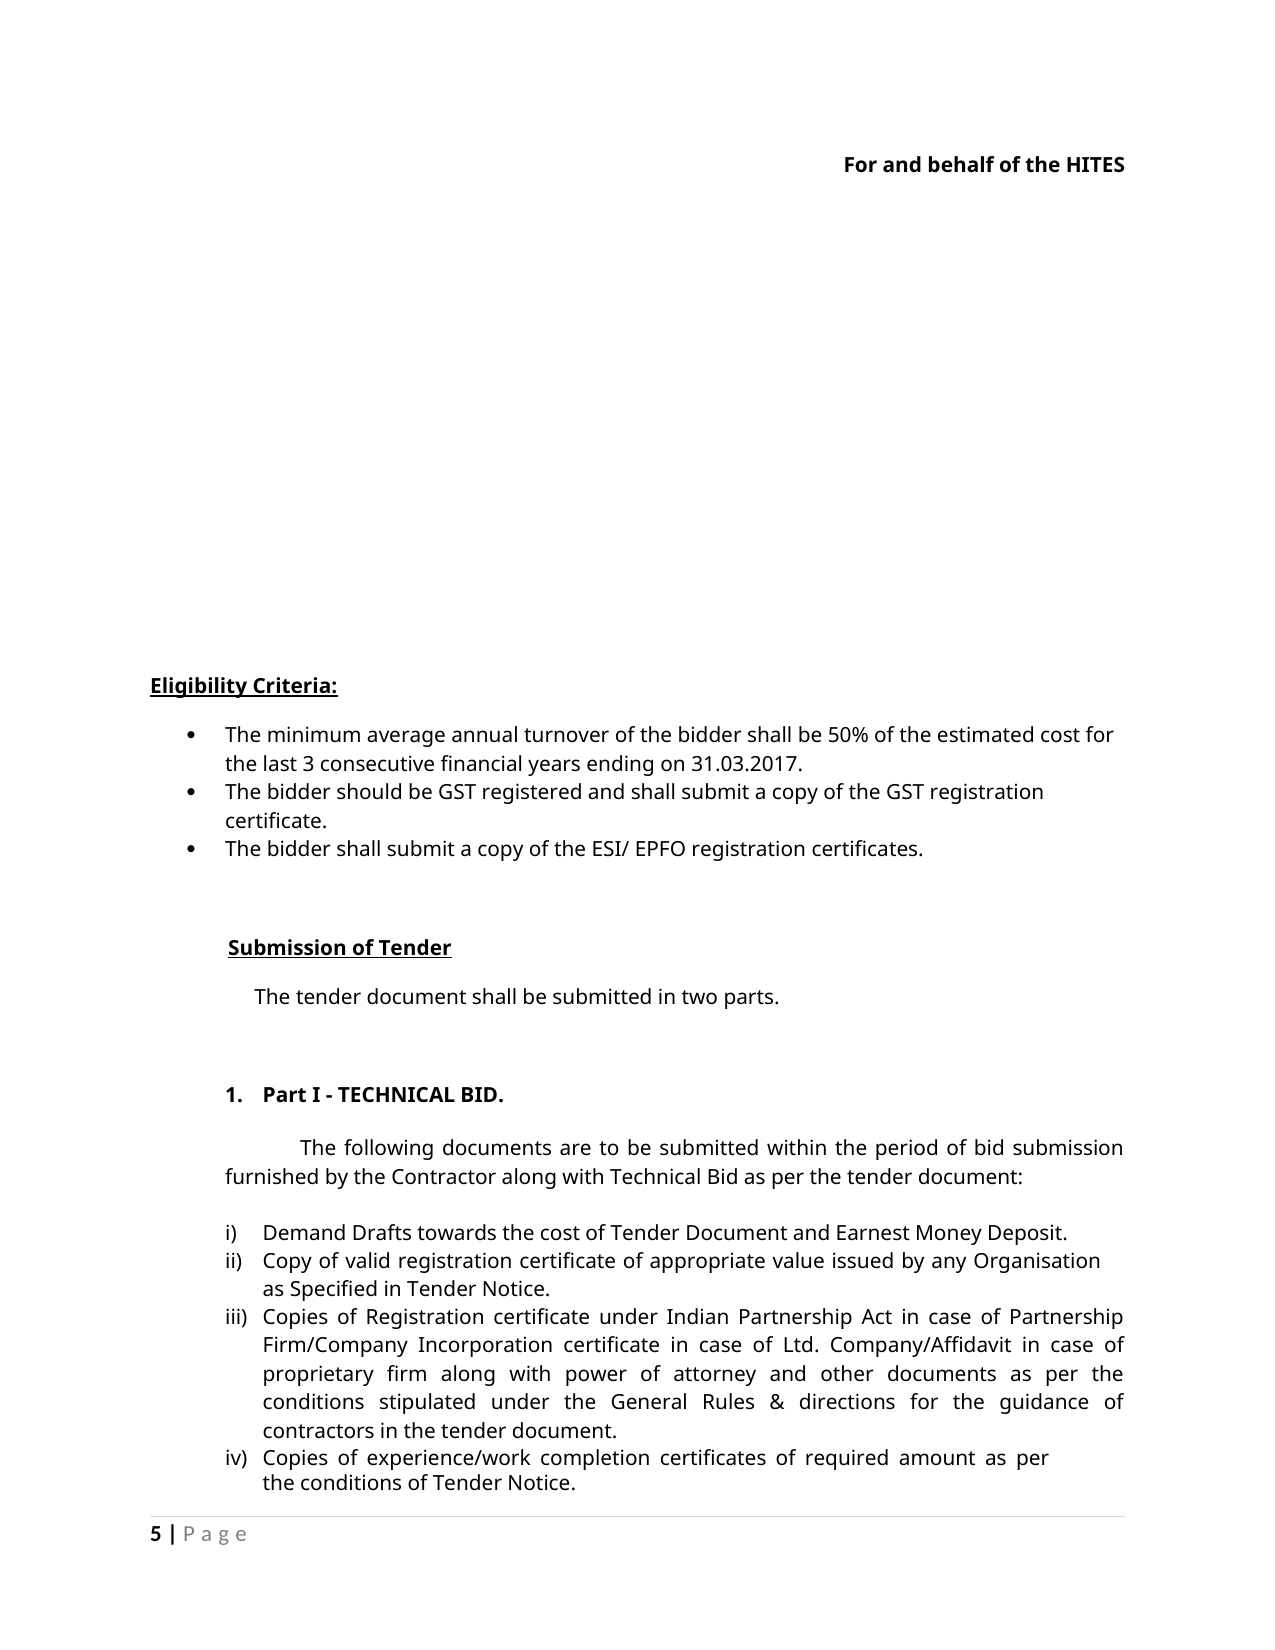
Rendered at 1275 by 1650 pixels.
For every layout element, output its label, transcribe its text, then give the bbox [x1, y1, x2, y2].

list Copies of experience/work completion certificates of required amount as per the conditions of Tender Notice. [225, 1444, 1050, 1496]
list The bidder shall submit a copy of the ESI/ EPFO registration certificates. [187, 834, 1125, 863]
text Submission of Tender [150, 933, 1125, 961]
list Copies of Registration certificate under Indian Partnership Act in case of Partnership Firm/Company Incorporation certificate in case of Ltd. Company/Affidavit in case of proprietary firm along with power of attorney and other documents as per the conditions stipulated under the General Rules & directions for the guidance of contractors in the tender document. [225, 1302, 1125, 1444]
list Demand Drafts towards the cost of Tender Document and Earnest Money Deposit. [225, 1219, 1102, 1246]
text For and behalf of the HITES [150, 150, 1125, 178]
list The bidder should be GST registered and shall submit a copy of the GST registration certificate. [187, 777, 1125, 834]
text Eligibility Criteria: [150, 671, 1125, 699]
list The minimum average annual turnover of the bidder shall be 50% of the estimated cost for the last 3 consecutive financial years ending on 31.03.2017. [187, 720, 1125, 777]
text The tender document shall be submitted in two parts. [254, 982, 1125, 1010]
list Part I - TECHNICAL BID. [225, 1080, 1125, 1108]
list Copy of valid registration certificate of appropriate value issued by any Organisation as Specified in Tender Notice. [225, 1246, 1102, 1302]
text The following documents are to be submitted within the period of bid submission furnished by the Contractor along with Technical Bid as per the tender document: [225, 1133, 1125, 1190]
